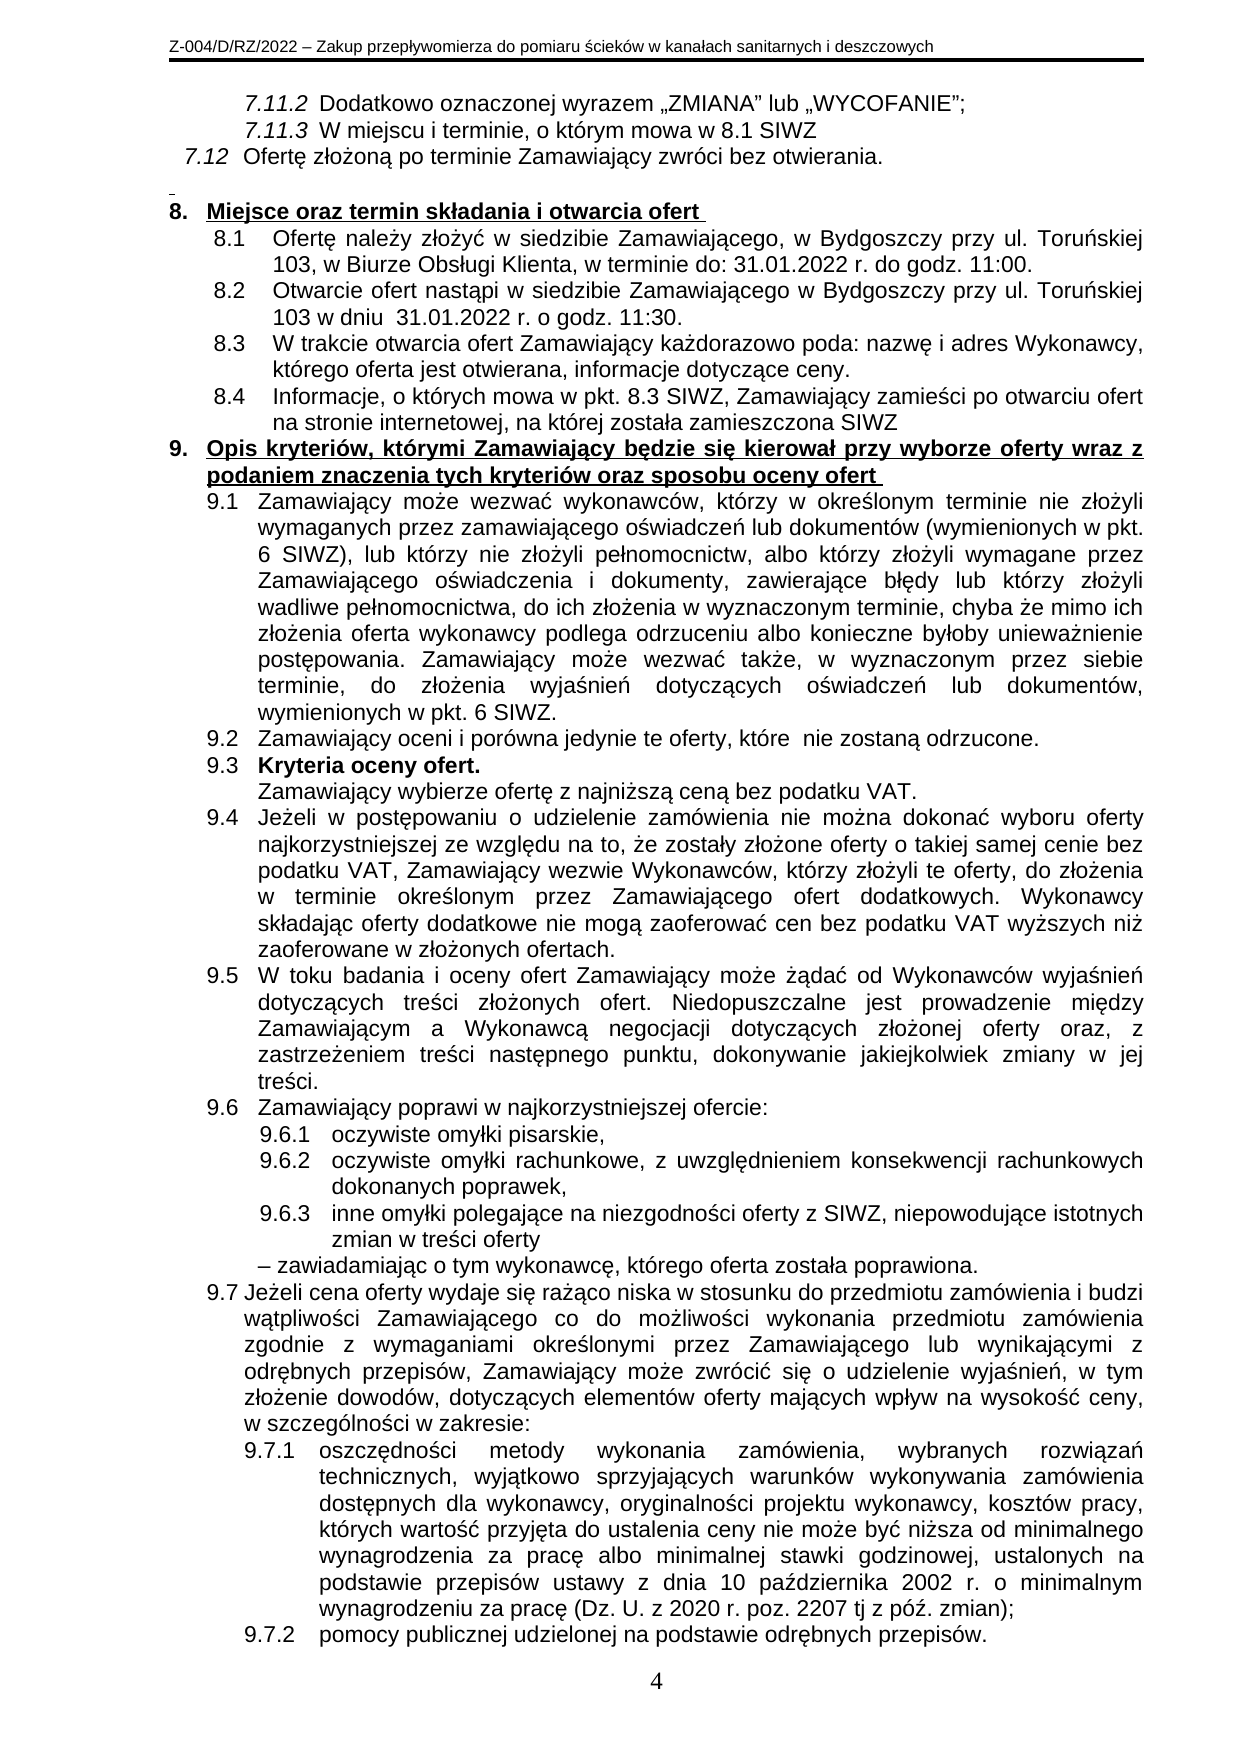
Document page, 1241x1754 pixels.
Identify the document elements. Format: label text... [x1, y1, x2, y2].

list oczywiste omyłki rachunkowe, z uwzględnieniem konsekwencji rachunkowych dokonanych poprawek, [259, 1147, 1144, 1199]
text Zamawiający wybierze ofertę z najniższą ceną bez podatku VAT. [258, 778, 1144, 804]
list Ofertę złożoną po terminie Zamawiający zwróci bez otwierania. [184, 143, 1144, 169]
list Jeżeli w postępowaniu o udzielenie zamówienia nie można dokonać wyboru oferty najkorzystniejszej ze względu na to, że zostały złożone oferty o takiej samej cenie bez podatku VAT, Zamawiający wezwie Wykonawców, którzy złożyli te oferty, do złożenia w terminie określonym przez Zamawiającego ofert dodatkowych. Wykonawcy składając oferty dodatkowe nie mogą zaoferować cen bez podatku VAT wyższych niż zaoferowane w złożonych ofertach. [206, 804, 1144, 962]
list Jeżeli cena oferty wydaje się rażąco niska w stosunku do przedmiotu zamówienia i budzi wątpliwości Zamawiającego co do możliwości wykonania przedmiotu zamówienia zgodnie z wymaganiami określonymi przez Zamawiającego lub wynikającymi z odrębnych przepisów, Zamawiający może zwrócić się o udzielenie wyjaśnień, w tym złożenie dowodów, dotyczących elementów oferty mających wpływ na wysokość ceny, w szczególności w zakresie: [206, 1279, 1144, 1437]
list oczywiste omyłki pisarskie, [259, 1121, 1144, 1147]
list Dodatkowo oznaczonej wyrazem „ZMIANA” lub „WYCOFANIE”; [244, 90, 1144, 117]
list W toku badania i oceny ofert Zamawiający może żądać od Wykonawców wyjaśnień dotyczących treści złożonych ofert. Niedopuszczalne jest prowadzenie między Zamawiającym a Wykonawcą negocjacji dotyczących złożonej oferty oraz, z zastrzeżeniem treści następnego punktu, dokonywanie jakiejkolwiek zmiany w jej treści. [206, 962, 1144, 1094]
text – zawiadamiając o tym wykonawcę, którego oferta została poprawiona. [258, 1252, 1144, 1279]
list Ofertę należy złożyć w siedzibie Zamawiającego, w Bydgoszczy przy ul. Toruńskiej 103, w Biurze Obsługi Klienta, w terminie do: 31.01.2022 r. do godz. 11:00. [213, 224, 1144, 277]
list pomocy publicznej udzielonej na podstawie odrębnych przepisów. [244, 1621, 1144, 1648]
list Zamawiający poprawi w najkorzystniejszej ofercie: [206, 1094, 1144, 1121]
list Zamawiający oceni i porówna jedynie te oferty, które nie zostaną odrzucone. [206, 725, 1144, 752]
list W miejscu i terminie, o którym mowa w 8.1 SIWZ [244, 117, 1144, 143]
list Zamawiający może wezwać wykonawców, którzy w określonym terminie nie złożyli wymaganych przez zamawiającego oświadczeń lub dokumentów (wymienionych w pkt. 6 SIWZ), lub którzy nie złożyli pełnomocnictw, albo którzy złożyli wymagane przez Zamawiającego oświadczenia i dokumenty, zawierające błędy lub którzy złożyli wadliwe pełnomocnictwa, do ich złożenia w wyznaczonym terminie, chyba że mimo ich złożenia oferta wykonawcy podlega odrzuceniu albo konieczne byłoby unieważnienie postępowania. Zamawiający może wezwać także, w wyznaczonym przez siebie terminie, do złożenia wyjaśnień dotyczących oświadczeń lub dokumentów, wymienionych w pkt. 6 SIWZ. [206, 488, 1144, 725]
list Informacje, o których mowa w pkt. 8.3 SIWZ, Zamawiający zamieści po otwarciu ofert na stronie internetowej, na której została zamieszczona SIWZ [213, 383, 1144, 435]
list Miejsce oraz termin składania i otwarcia ofert [169, 198, 1144, 224]
list Opis kryteriów, którymi Zamawiający będzie się kierował przy wyborze oferty wraz z podaniem znaczenia tych kryteriów oraz sposobu oceny ofert [169, 435, 1144, 488]
list oszczędności metody wykonania zamówienia, wybranych rozwiązań technicznych, wyjątkowo sprzyjających warunków wykonywania zamówienia dostępnych dla wykonawcy, oryginalności projektu wykonawcy, kosztów pracy, których wartość przyjęta do ustalenia ceny nie może być niższa od minimalnego wynagrodzenia za pracę albo minimalnej stawki godzinowej, ustalonych na podstawie przepisów ustawy z dnia 10 października 2002 r. o minimalnym wynagrodzeniu za pracę (Dz. U. z 2020 r. poz. 2207 tj z póź. zmian); [244, 1437, 1144, 1621]
list Otwarcie ofert nastąpi w siedzibie Zamawiającego w Bydgoszczy przy ul. Toruńskiej 103 w dniu 31.01.2022 r. o godz. 11:30. [213, 277, 1144, 330]
list Kryteria oceny ofert. [206, 752, 1144, 778]
list inne omyłki polegające na niezgodności oferty z SIWZ, niepowodujące istotnych zmian w treści oferty [259, 1199, 1144, 1252]
list W trakcie otwarcia ofert Zamawiający każdorazowo poda: nazwę i adres Wykonawcy, którego oferta jest otwierana, informacje dotyczące ceny. [213, 330, 1144, 383]
